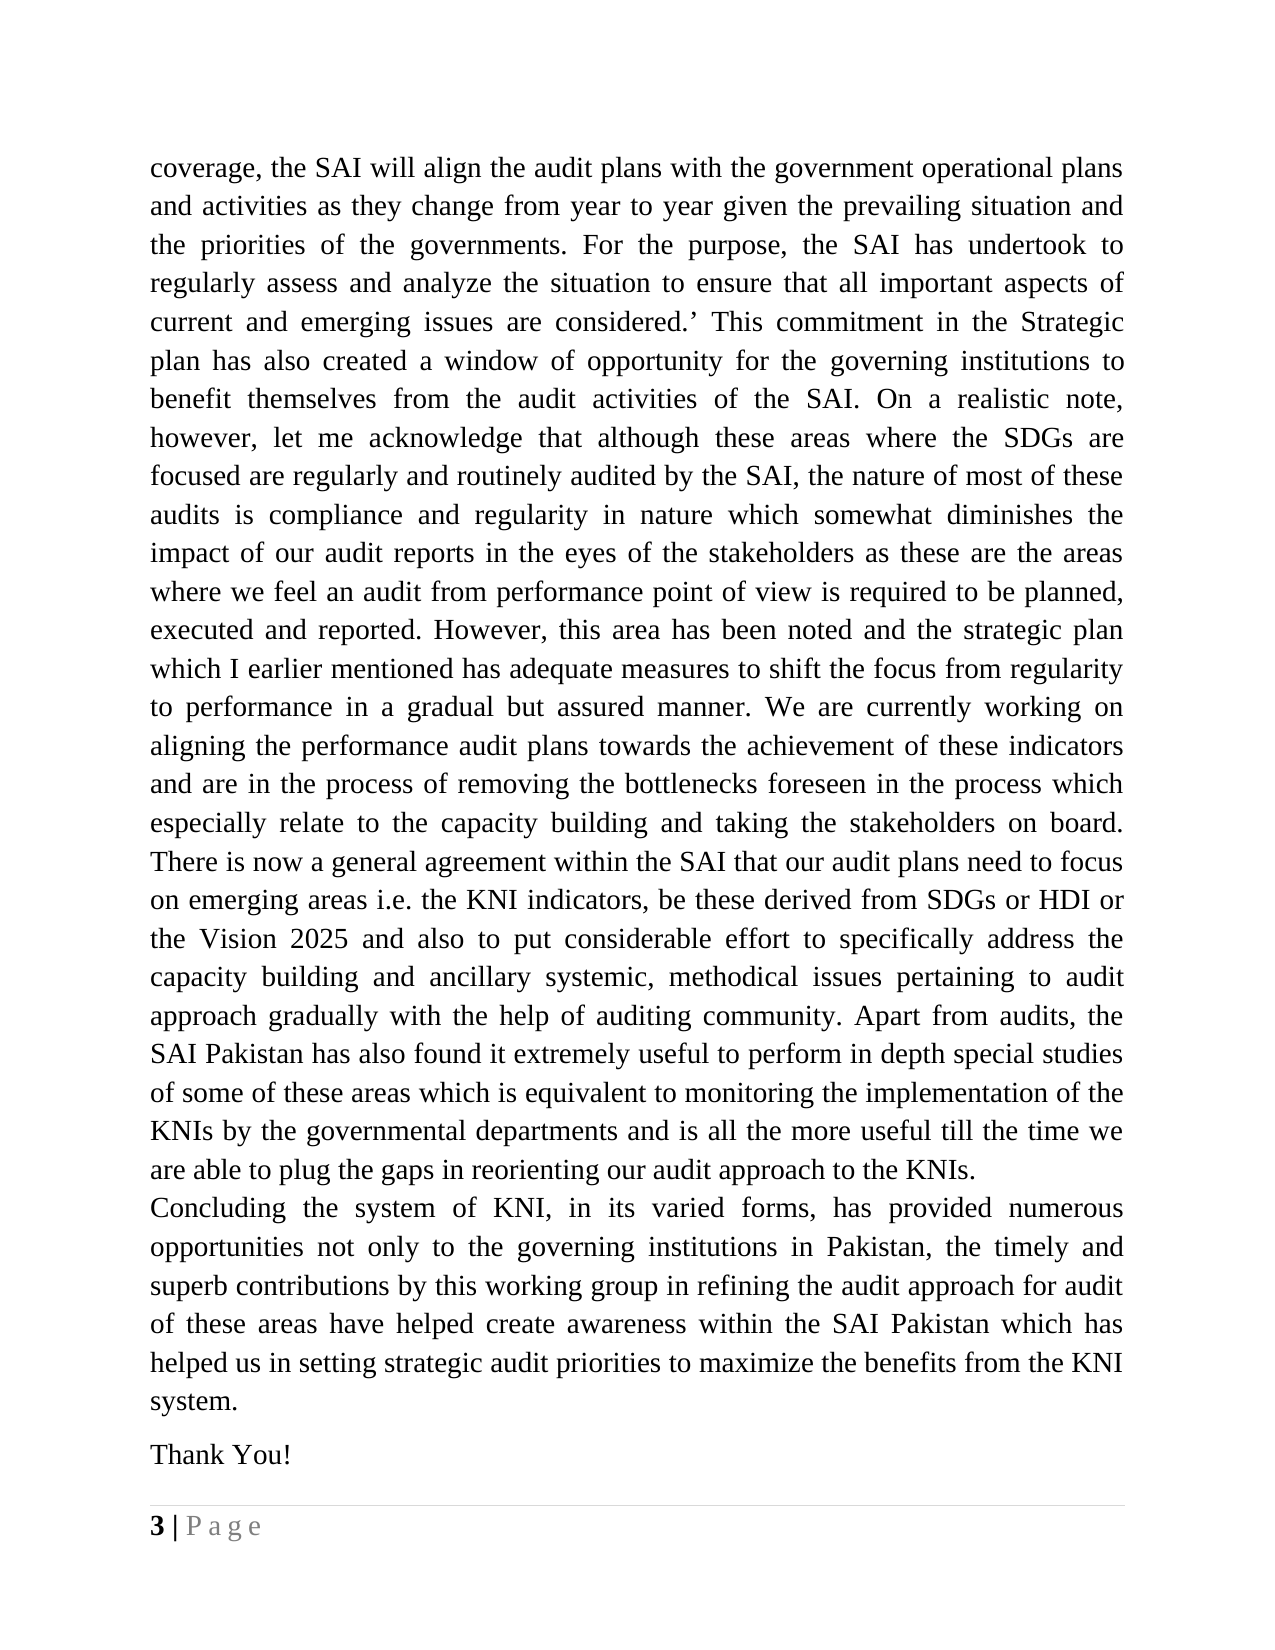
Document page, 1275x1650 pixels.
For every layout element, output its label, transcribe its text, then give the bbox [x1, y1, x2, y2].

text Thank You! [150, 1437, 1125, 1471]
text Concluding the system of KNI, in its varied forms, has provided numerous opportunities not only to the governing institutions in Pakistan, the timely and superb contributions by this working group in refining the audit approach for audit of these areas have helped create awareness within the SAI Pakistan which has helped us in setting strategic audit priorities to maximize the benefits from the KNI system. [150, 1191, 1125, 1417]
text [150, 150, 1125, 1186]
